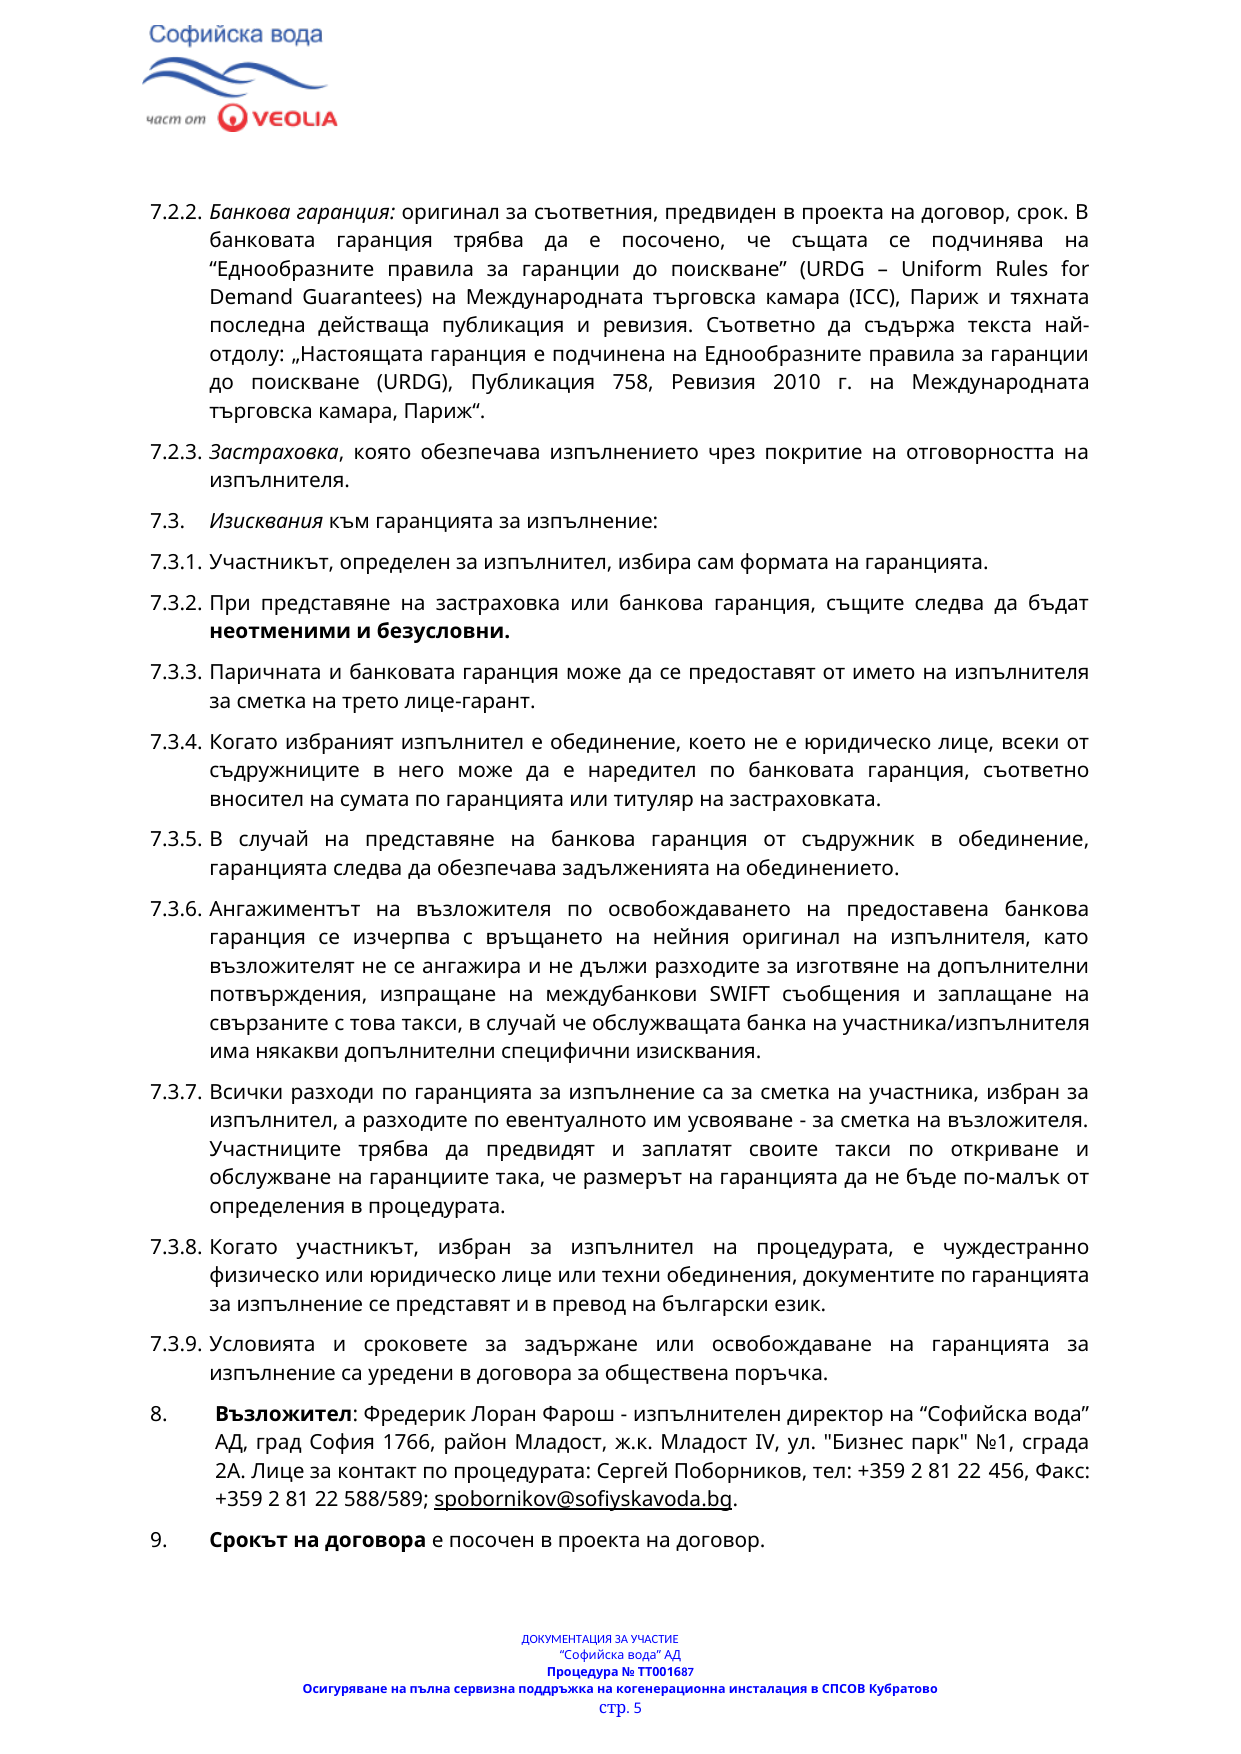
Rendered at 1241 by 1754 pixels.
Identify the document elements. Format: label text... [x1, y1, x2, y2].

list Когато участникът, избран за изпълнител на процедурата, е чуждестранно физическо или юридическо лице или техни обединения, документите по гаранцията за изпълнение се представят и в превод на български език. [150, 1232, 1090, 1317]
list Участникът, определен за изпълнител, избира сам формата на гаранцията. [150, 547, 1090, 576]
list Изисквания към гаранцията за изпълнение: [150, 506, 1090, 534]
list В случай на представяне на банкова гаранция от съдружник в обединение, гаранцията следва да обезпечава задълженията на обединението. [150, 824, 1090, 881]
list Застраховка, която обезпечава изпълнението чрез покритие на отговорността на изпълнителя. [150, 437, 1090, 494]
list Възложител: Фредерик Лоран Фарош - изпълнителен директор на “Софийска вода” АД, град София 1766, район Младост, ж.к. Младост ІV, ул. "Бизнес парк" №1, сграда 2А. Лице за контакт по процедурата: Сергей Поборников, тел: +359 2 81 22 456, Факс: +359 2 81 22 588/589; spobornikov@sofiyskavoda.bg. [150, 1399, 1090, 1513]
list Условията и сроковете за задържане или освобождаване на гаранцията за изпълнение са уредени в договора за обществена поръчка. [150, 1329, 1090, 1386]
list Когато избраният изпълнител е обединение, което не е юридическо лице, всеки от съдружниците в него може да е наредител по банковата гаранция, съответно вносител на сумата по гаранцията или титуляр на застраховката. [150, 727, 1090, 812]
list Срокът на договора е посочен в проекта на договор. [150, 1525, 1090, 1554]
list Всички разходи по гаранцията за изпълнение са за сметка на участника, избран за изпълнител, а разходите по евентуалното им усвояване - за сметка на възложителя. Участниците трябва да предвидят и заплатят своите такси по откриване и обслужване на гаранциите така, че размерът на гаранцията да не бъде по-малък от определения в процедурата. [150, 1077, 1090, 1219]
list Банкова гаранция: оригинал за съответния, предвиден в проекта на договор, срок. В банковата гаранция трябва да е посочено, че същата се подчинява на “Еднообразните правила за гаранции до поискване” (URDG – Uniform Rules for Demand Guarantees) на Международната търговска камара (ICC), Париж и тяхната последна действаща публикация и ревизия. Съответно да съдържа текста най-отдолу: „Настоящата гаранция е подчинена на Еднообразните правила за гаранции до поискване (URDG), Публикация 758, Ревизия 2010 г. на Международната търговска камара, Париж“. [150, 197, 1090, 424]
list При представяне на застраховка или банкова гаранция, същите следва да бъдат неотменими и безусловни. [150, 588, 1090, 645]
list Ангажиментът на възложителя по освобождаването на предоставена банкова гаранция се изчерпва с връщането на нейния оригинал на изпълнителя, като възложителят не се ангажира и не дължи разходите за изготвяне на допълнителни потвърждения, изпращане на междубанкови SWIFT съобщения и заплащане на свързаните с това такси, в случай че обслужващата банка на участника/изпълнителя има някакви допълнителни специфични изисквания. [150, 894, 1090, 1064]
list Паричната и банковата гаранция може да се предоставят от името на изпълнителя за сметка на трето лице-гарант. [150, 657, 1090, 714]
picture [142, 25, 338, 132]
